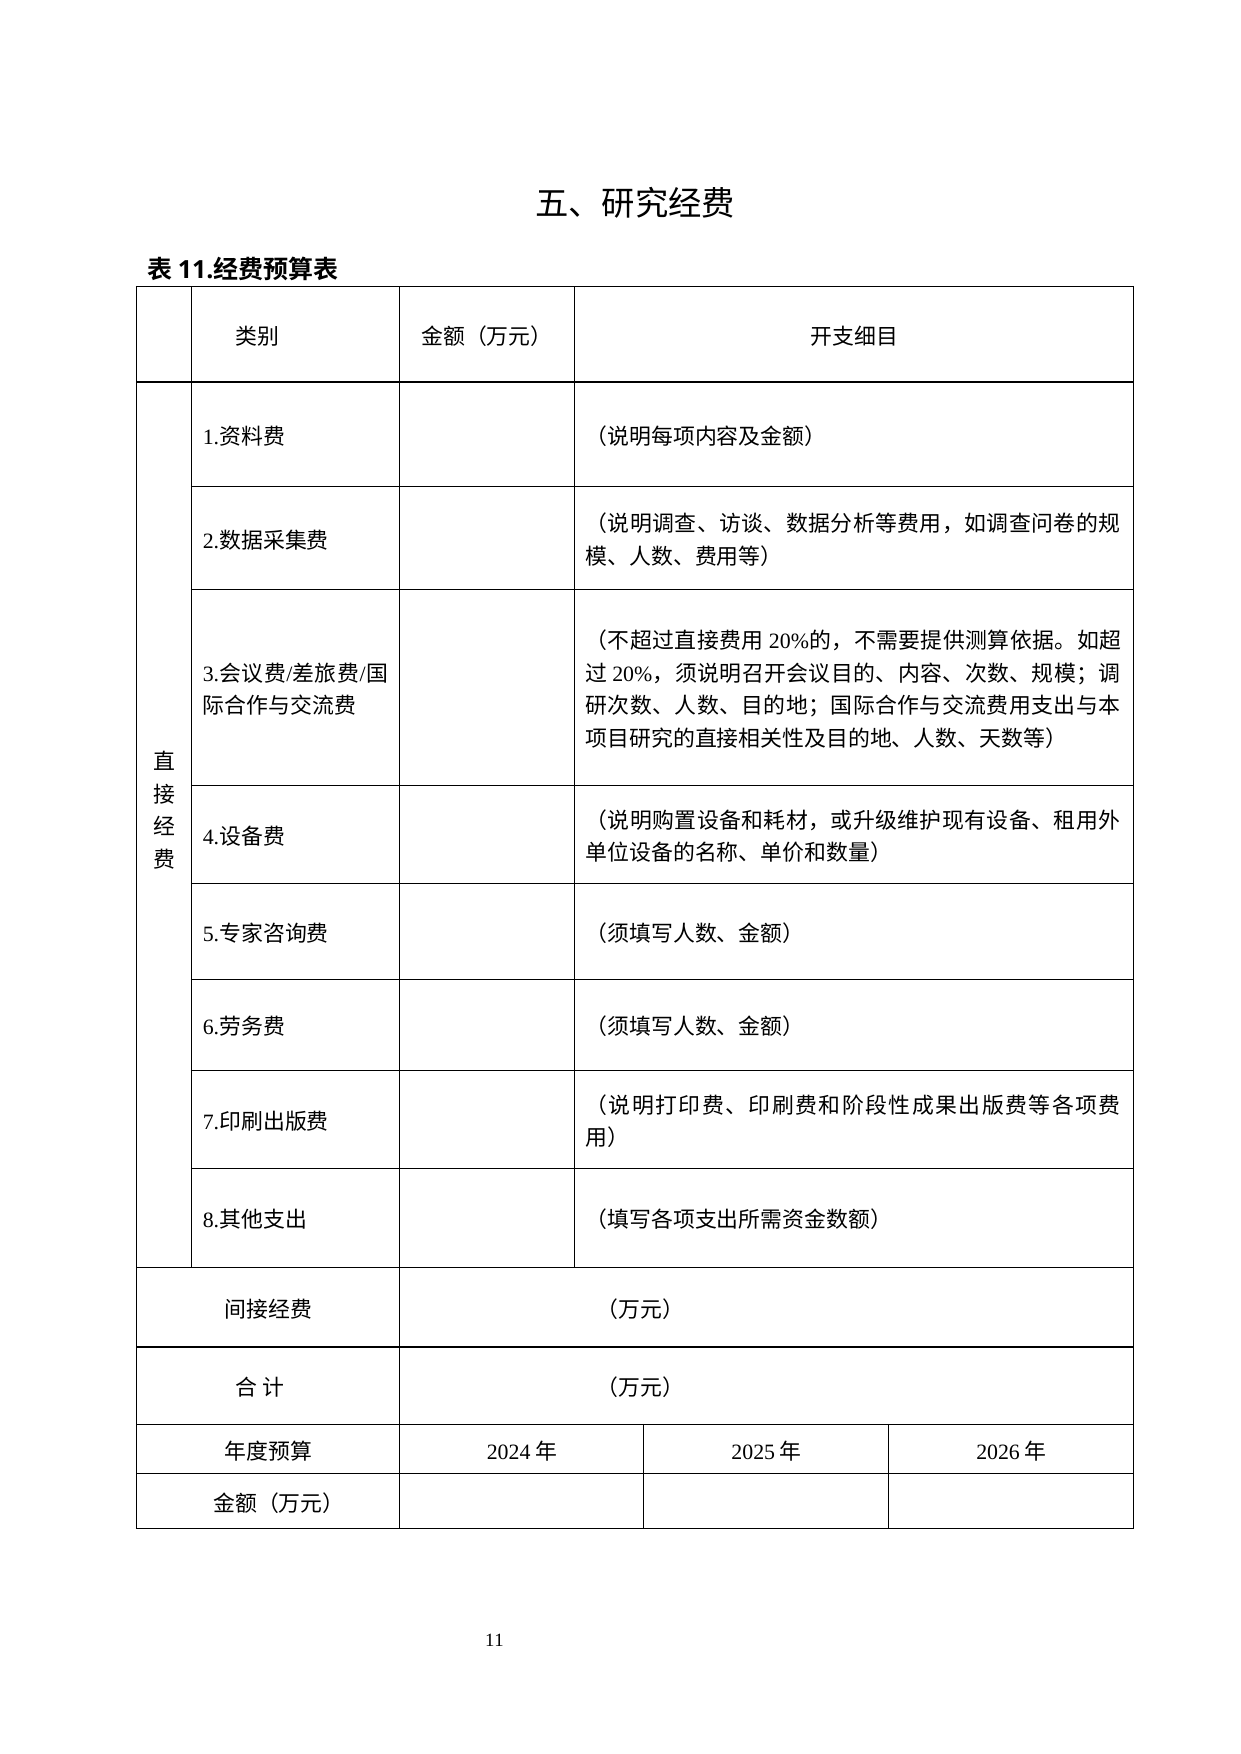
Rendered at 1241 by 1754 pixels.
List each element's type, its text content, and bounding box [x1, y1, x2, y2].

table_header 金额（万元） [400, 287, 574, 381]
table_cell 8.其他支出 [192, 1169, 399, 1267]
table_cell [400, 1169, 574, 1267]
table_cell [400, 1474, 643, 1528]
table_cell 年度预算 [137, 1425, 399, 1473]
table_cell 5.专家咨询费 [192, 884, 399, 978]
table_cell 合 计 [137, 1348, 399, 1424]
table_header 类别 [192, 287, 399, 381]
text 五、研究经费 [148, 177, 1122, 225]
table_cell 2024年 [400, 1425, 643, 1473]
table_cell 6.劳务费 [192, 980, 399, 1069]
table_cell 2025年 [644, 1425, 888, 1473]
table_cell 3.会议费/差旅费/国际合作与交流费 [192, 590, 399, 785]
table_cell 金额（万元） [137, 1474, 399, 1528]
table_cell 间接经费 [137, 1268, 399, 1346]
table_cell [400, 590, 574, 785]
table_header [137, 287, 191, 381]
table_cell （说明打印费、印刷费和阶段性成果出版费等各项费用） [575, 1071, 1133, 1168]
table_cell （说明每项内容及金额） [575, 383, 1133, 486]
table_cell （说明调查、访谈、数据分析等费用，如调查问卷的规模、人数、费用等） [575, 487, 1133, 589]
table_cell 2.数据采集费 [192, 487, 399, 589]
table_cell [400, 383, 574, 486]
table_cell （万元） [400, 1348, 1133, 1424]
table_cell （不超过直接费用20%的，不需要提供测算依据。如超过20%，须说明召开会议目的、内容、次数、规模；调研次数、人数、目的地；国际合作与交流费用支出与本项目研究的直接相关性及目的地、人数、天数等） [575, 590, 1133, 785]
table_cell [400, 487, 574, 589]
table_header 开支细目 [575, 287, 1133, 381]
table_cell [644, 1474, 888, 1528]
table_cell 7.印刷出版费 [192, 1071, 399, 1168]
table_cell 直接经费 [137, 383, 191, 1267]
table_cell 1.资料费 [192, 383, 399, 486]
table_cell （须填写人数、金额） [575, 884, 1133, 978]
table_cell 2026年 [889, 1425, 1133, 1473]
table_cell [400, 980, 574, 1069]
table_cell （填写各项支出所需资金数额） [575, 1169, 1133, 1267]
text 表11.经费预算表 [148, 249, 1122, 286]
table_cell 4.设备费 [192, 786, 399, 883]
table_cell [400, 884, 574, 978]
table_cell （说明购置设备和耗材，或升级维护现有设备、租用外单位设备的名称、单价和数量） [575, 786, 1133, 883]
table_cell [889, 1474, 1133, 1528]
table_cell [400, 786, 574, 883]
table_cell （万元） [400, 1268, 1133, 1346]
table_cell [400, 1071, 574, 1168]
table_cell （须填写人数、金额） [575, 980, 1133, 1069]
